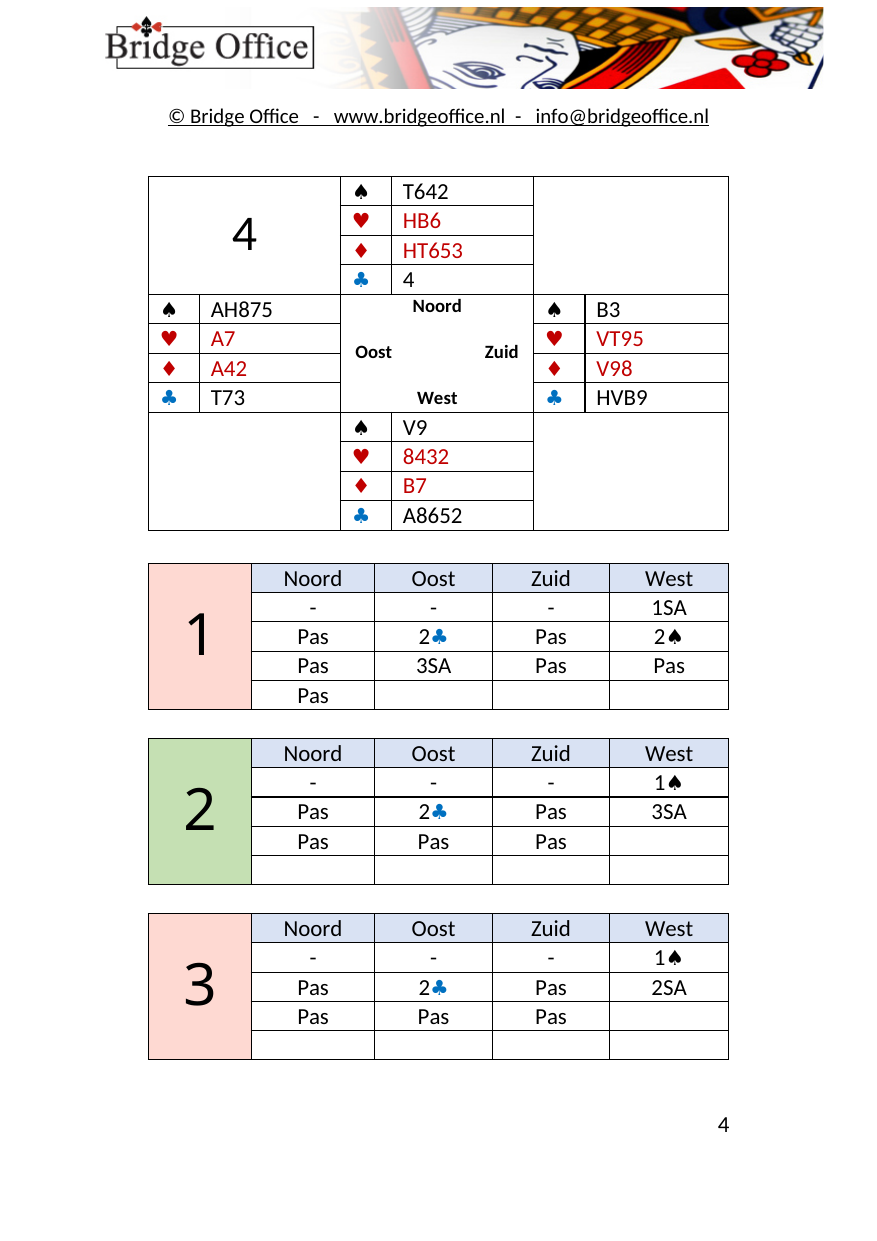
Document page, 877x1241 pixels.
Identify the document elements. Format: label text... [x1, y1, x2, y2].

table_cell [610, 1002, 728, 1030]
table_cell 1♠ [610, 943, 728, 972]
table_header Oost [375, 739, 492, 767]
table_cell VT95 [586, 324, 728, 353]
table_cell 3SA [375, 652, 492, 680]
table_cell [610, 1031, 728, 1059]
table_cell 2SA [610, 973, 728, 1001]
table_cell [149, 354, 199, 382]
table_cell [252, 1031, 374, 1059]
table_cell - [375, 768, 492, 796]
table_header Noord [252, 914, 374, 942]
table_cell [149, 383, 199, 412]
table_cell [149, 1030, 251, 1059]
table_cell 2 [149, 767, 251, 855]
table_cell 3SA [610, 798, 728, 826]
table_cell HT653 [392, 236, 533, 264]
table_cell 4 [392, 265, 533, 294]
table_header West [610, 564, 728, 592]
table_cell [341, 206, 391, 235]
table_cell T73 [200, 383, 340, 412]
table_cell [534, 295, 584, 323]
table_cell B3 [586, 295, 728, 323]
table_header [149, 564, 251, 592]
table_cell - [252, 943, 374, 972]
table_cell B7 [392, 472, 533, 500]
table_cell V98 [586, 354, 728, 382]
table_cell Pas [493, 652, 609, 680]
table_cell 2♣ [375, 973, 492, 1001]
table_cell HVB9 [586, 383, 728, 412]
table_header Oost [375, 914, 492, 942]
table_cell [534, 354, 584, 382]
table_cell A8652 [392, 501, 533, 529]
table_cell [252, 856, 374, 884]
table_header Zuid [493, 739, 609, 767]
table_cell Pas [252, 973, 374, 1001]
table_header [149, 739, 251, 767]
table_cell [341, 501, 391, 529]
table_cell - [493, 593, 609, 621]
table_cell 2♣ [375, 798, 492, 826]
table_cell 1SA [610, 593, 728, 621]
table_cell [534, 324, 584, 353]
table_cell [610, 856, 728, 884]
table_header T642 [392, 177, 533, 205]
table_cell AH875 [200, 295, 340, 323]
table_cell Pas [493, 1002, 609, 1030]
table_cell [149, 855, 251, 884]
table_cell [375, 681, 492, 709]
table_cell Pas [610, 652, 728, 680]
table_cell Noord Oost Zuid West [341, 295, 533, 412]
table_cell [341, 413, 391, 441]
table_cell Pas [252, 622, 374, 651]
table_header [149, 914, 251, 942]
table_cell Pas [252, 681, 374, 709]
table_cell 8432 [392, 442, 533, 471]
table_header [534, 177, 728, 294]
table_cell Pas [252, 652, 374, 680]
table_cell Pas [375, 827, 492, 855]
table_cell [149, 324, 199, 353]
table_cell HB6 [392, 206, 533, 235]
table_cell - [375, 593, 492, 621]
table_cell Pas [493, 798, 609, 826]
table_header Noord [252, 739, 374, 767]
table_cell Pas [375, 1002, 492, 1030]
table_cell V9 [392, 413, 533, 441]
table_cell Pas [252, 798, 374, 826]
table_cell 1 [149, 592, 251, 680]
table_cell - [493, 768, 609, 796]
table_cell Pas [252, 827, 374, 855]
table_cell [149, 295, 199, 323]
table_cell [493, 856, 609, 884]
table_cell Pas [493, 827, 609, 855]
table_cell [149, 680, 251, 709]
table_header [341, 177, 391, 205]
table_cell - [252, 768, 374, 796]
table_header 4 [149, 177, 340, 294]
table_cell Pas [493, 973, 609, 1001]
picture [78, 7, 824, 89]
table_cell - [252, 593, 374, 621]
table_cell 1♠ [610, 768, 728, 796]
table_header Zuid [493, 564, 609, 592]
table_cell [610, 827, 728, 855]
table_header Noord [252, 564, 374, 592]
table_cell [341, 236, 391, 264]
table_cell [341, 442, 391, 471]
table_cell [534, 413, 728, 529]
table_cell A7 [200, 324, 340, 353]
table_cell [341, 472, 391, 500]
table_cell - [493, 943, 609, 972]
table_cell [375, 1031, 492, 1059]
table_cell 3 [149, 942, 251, 1030]
table_cell 2♣ [375, 622, 492, 651]
table_cell A42 [200, 354, 340, 382]
table_cell Pas [493, 622, 609, 651]
table_cell - [375, 943, 492, 972]
table_cell Pas [252, 1002, 374, 1030]
table_cell 2♠ [610, 622, 728, 651]
table_header West [610, 914, 728, 942]
table_header West [610, 739, 728, 767]
table_cell [493, 1031, 609, 1059]
table_cell [493, 681, 609, 709]
table_cell [534, 383, 584, 412]
table_header Zuid [493, 914, 609, 942]
table_cell [610, 681, 728, 709]
table_header Oost [375, 564, 492, 592]
table_cell [341, 265, 391, 294]
table_cell [149, 413, 340, 529]
table_cell [375, 856, 492, 884]
